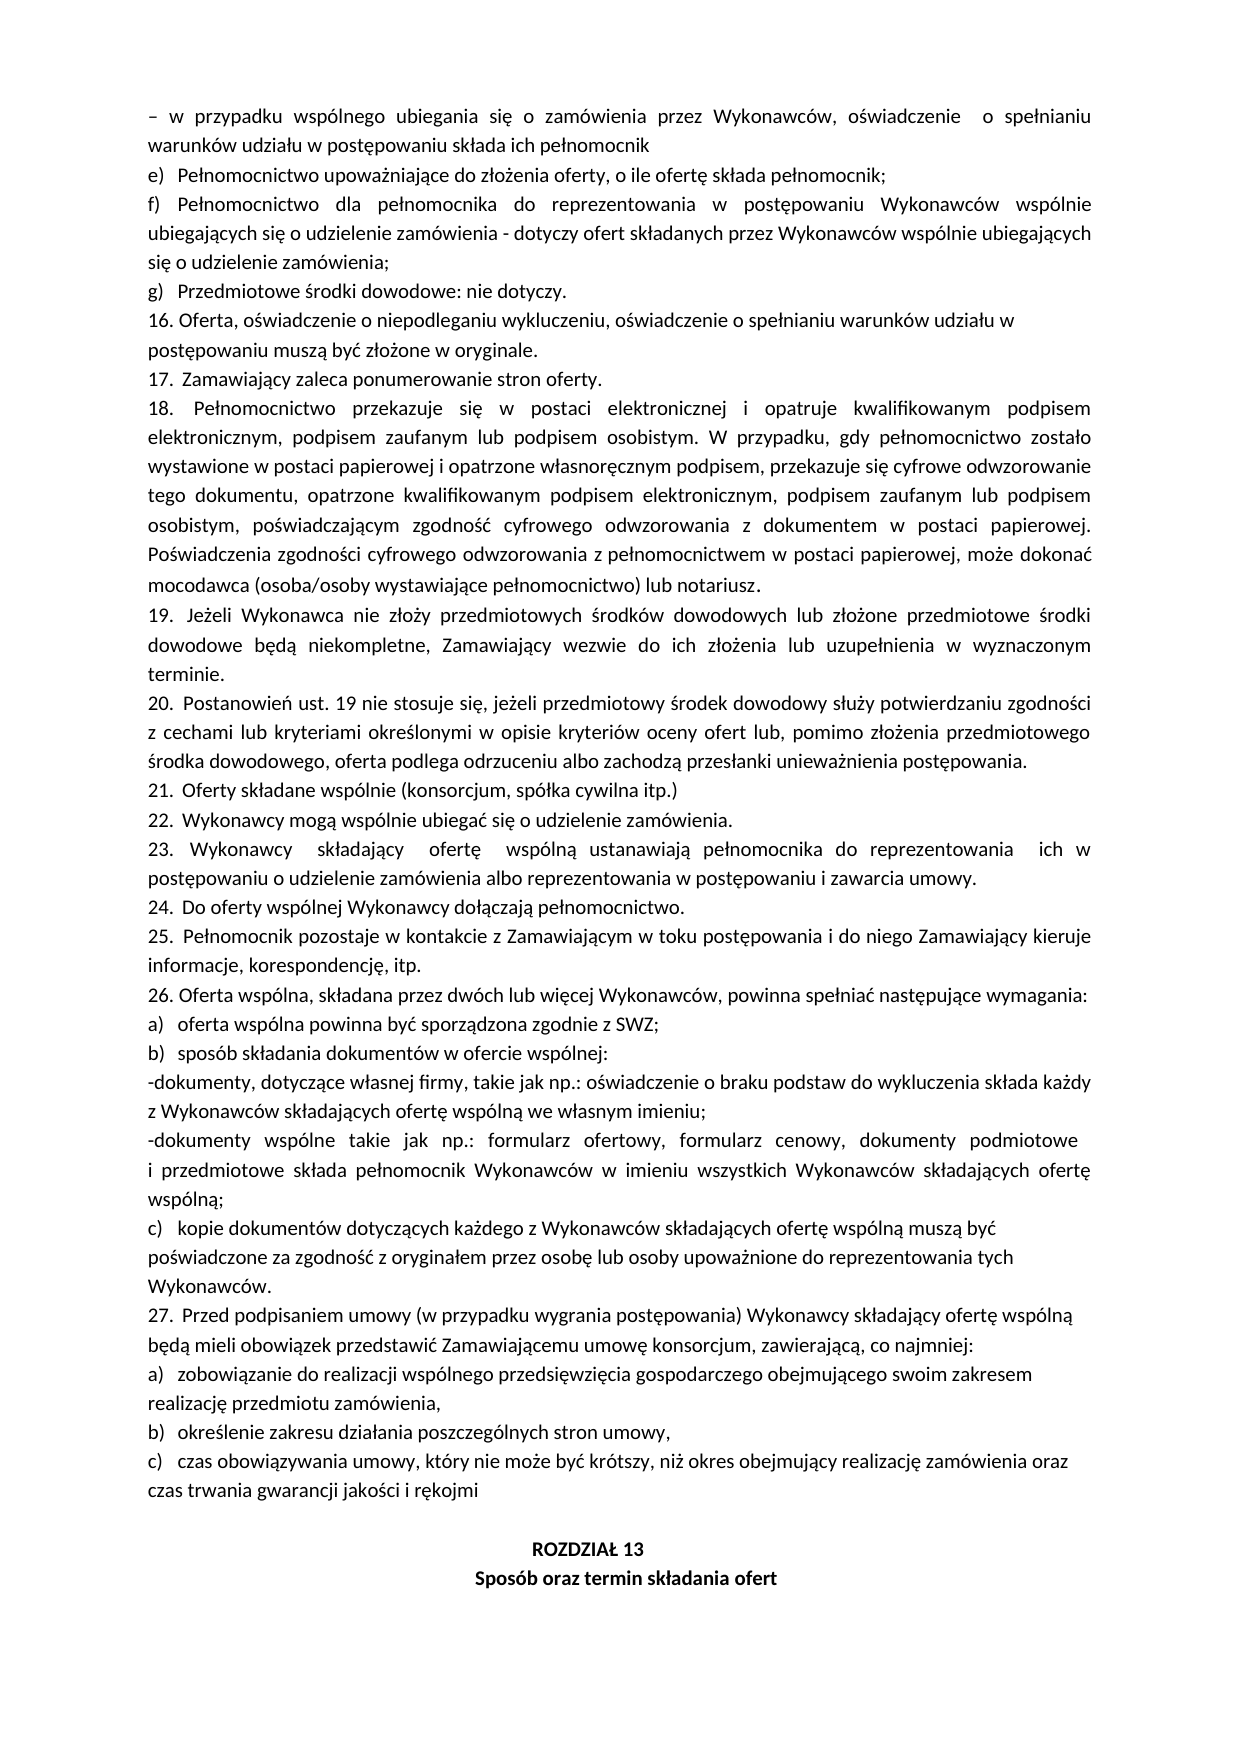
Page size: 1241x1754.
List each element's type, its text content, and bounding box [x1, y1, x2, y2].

text a) oferta wspólna powinna być sporządzona zgodnie z SWZ; [148, 1011, 1093, 1036]
text – w przypadku wspólnego ubiegania się o zamówienia przez Wykonawców, oświadczenie o spełnianiu warunków udziału w postępowaniu składa ich pełnomocnik [148, 103, 1093, 158]
text b) sposób składania dokumentów w ofercie wspólnej: [148, 1040, 1093, 1066]
text -dokumenty wspólne takie jak np.: formularz ofertowy, formularz cenowy, dokumenty podmiotowe i przedmiotowe składa pełnomocnik Wykonawców w imieniu wszystkich Wykonawców składających ofertę wspólną; [148, 1128, 1093, 1211]
text Sposób oraz termin składania ofert [159, 1565, 1093, 1591]
text 23. Wykonawcy składający ofertę wspólną ustanawiają pełnomocnika do reprezentowania ich w postępowaniu o udzielenie zamówienia albo reprezentowania w postępowaniu i zawarcia umowy. [148, 836, 1093, 891]
text 18. Pełnomocnictwo przekazuje się w postaci elektronicznej i opatruje kwalifikowanym podpisem elektronicznym, podpisem zaufanym lub podpisem osobistym. W przypadku, gdy pełnomocnictwo zostało wystawione w postaci papierowej i opatrzone własnoręcznym podpisem, przekazuje się cyfrowe odwzorowanie tego dokumentu, opatrzone kwalifikowanym podpisem elektronicznym, podpisem zaufanym lub podpisem osobistym, poświadczającym zgodność cyfrowego odwzorowania z dokumentem w postaci papierowej. Poświadczenia zgodności cyfrowego odwzorowania z pełnomocnictwem w postaci papierowej, może dokonać mocodawca (osoba/osoby wystawiające pełnomocnictwo) lub notariusz. [148, 395, 1093, 598]
text 21. Oferty składane wspólnie (konsorcjum, spółka cywilna itp.) [148, 778, 1093, 803]
text 16. Oferta, oświadczenie o niepodleganiu wykluczeniu, oświadczenie o spełnianiu warunków udziału w postępowaniu muszą być złożone w oryginale. [148, 308, 1093, 362]
text 22. Wykonawcy mogą wspólnie ubiegać się o udzielenie zamówienia. [148, 807, 1093, 832]
text 24. Do oferty wspólnej Wykonawcy dołączają pełnomocnictwo. [148, 894, 1093, 920]
text e) Pełnomocnictwo upoważniające do złożenia oferty, o ile ofertę składa pełnomocnik; [148, 162, 1093, 187]
text ROZDZIAŁ 13 [159, 1536, 1093, 1561]
text c) kopie dokumentów dotyczących każdego z Wykonawców składających ofertę wspólną muszą być poświadczone za zgodność z oryginałem przez osobę lub osoby upoważnione do reprezentowania tych Wykonawców. [148, 1215, 1093, 1299]
text 25. Pełnomocnik pozostaje w kontakcie z Zamawiającym w toku postępowania i do niego Zamawiający kieruje informacje, korespondencję, itp. [148, 923, 1093, 978]
text 26. Oferta wspólna, składana przez dwóch lub więcej Wykonawców, powinna spełniać następujące wymagania: [148, 982, 1093, 1007]
text b) określenie zakresu działania poszczególnych stron umowy, [148, 1419, 1093, 1445]
text 20. Postanowień ust. 19 nie stosuje się, jeżeli przedmiotowy środek dowodowy służy potwierdzaniu zgodności z cechami lub kryteriami określonymi w opisie kryteriów oceny ofert lub, pomimo złożenia przedmiotowego środka dowodowego, oferta podlega odrzuceniu albo zachodzą przesłanki unieważnienia postępowania. [148, 690, 1093, 774]
text 17. Zamawiający zaleca ponumerowanie stron oferty. [148, 366, 1093, 391]
text f) Pełnomocnictwo dla pełnomocnika do reprezentowania w postępowaniu Wykonawców wspólnie ubiegających się o udzielenie zamówienia - dotyczy ofert składanych przez Wykonawców wspólnie ubiegających się o udzielenie zamówienia; [148, 191, 1093, 275]
text c) czas obowiązywania umowy, który nie może być krótszy, niż okres obejmujący realizację zamówienia oraz czas trwania gwarancji jakości i rękojmi [148, 1448, 1093, 1503]
text 27. Przed podpisaniem umowy (w przypadku wygrania postępowania) Wykonawcy składający ofertę wspólną będą mieli obowiązek przedstawić Zamawiającemu umowę konsorcjum, zawierającą, co najmniej: [148, 1303, 1093, 1357]
text g) Przedmiotowe środki dowodowe: nie dotyczy. [148, 278, 1093, 304]
text a) zobowiązanie do realizacji wspólnego przedsięwzięcia gospodarczego obejmującego swoim zakresem realizację przedmiotu zamówienia, [148, 1361, 1093, 1416]
text -dokumenty, dotyczące własnej firmy, takie jak np.: oświadczenie o braku podstaw do wykluczenia składa każdy z Wykonawców składających ofertę wspólną we własnym imieniu; [148, 1069, 1093, 1124]
text 19. Jeżeli Wykonawca nie złoży przedmiotowych środków dowodowych lub złożone przedmiotowe środki dowodowe będą niekompletne, Zamawiający wezwie do ich złożenia lub uzupełnienia w wyznaczonym terminie. [148, 603, 1093, 686]
